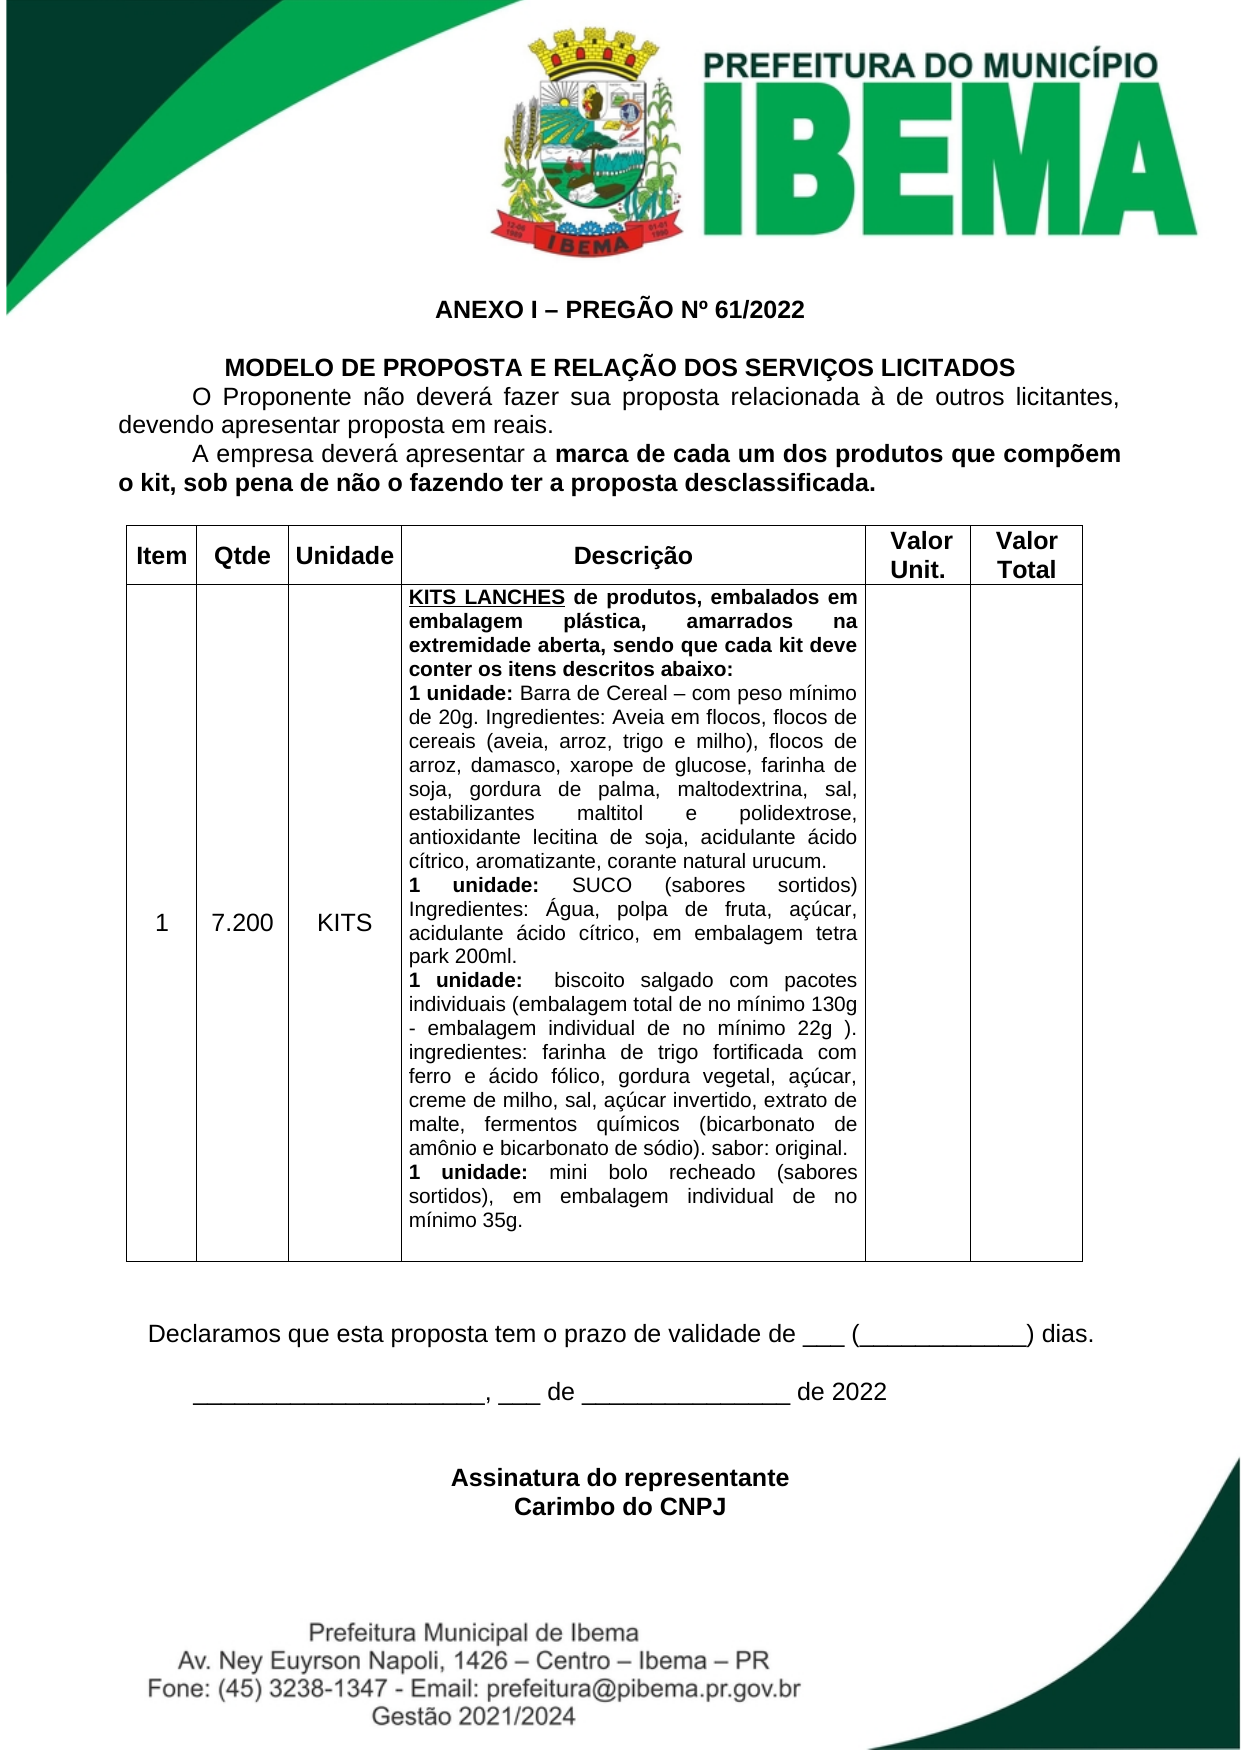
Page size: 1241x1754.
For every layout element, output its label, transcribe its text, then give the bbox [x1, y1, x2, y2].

table_header Descrição [402, 526, 865, 584]
text Assinatura do representante [118, 1463, 1122, 1492]
table_header Valor Unit. [866, 526, 970, 584]
table_cell KITS [289, 585, 401, 1261]
picture [6, 0, 1241, 1750]
table_header Valor Total [971, 526, 1082, 584]
text Declaramos que esta proposta tem o prazo de validade de ___ (____________) dias. [118, 1319, 1122, 1348]
table_header Qtde [197, 526, 288, 584]
table_header Unidade [289, 526, 401, 584]
text ANEXO I – PREGÃO Nº 61/2022 [118, 295, 1122, 324]
table_cell KITS LANCHES de produtos, embalados em embalagem plástica, amarrados na extremidade aberta, sendo que cada kit deve conter os itens descritos abaixo: 1 unidade: Barra de Cereal – com peso mínimo de 20g. Ingredientes: Aveia em flocos, flocos de cereais (aveia, arroz, trigo e milho), flocos de arroz, damasco, xarope de glucose, farinha de soja, gordura de palma, maltodextrina, sal, estabilizantes maltitol e polidextrose, antioxidante lecitina de soja, acidulante ácido cítrico, aromatizante, corante natural urucum. 1 unidade: SUCO (sabores sortidos) Ingredientes: Água, polpa de fruta, açúcar, acidulante ácido cítrico, em embalagem tetra park 200ml. 1 unidade: biscoito salgado com pacotes individuais (embalagem total de no mínimo 130g - embalagem individual de no mínimo 22g ). ingredientes: farinha de trigo fortificada com ferro e ácido fólico, gordura vegetal, açúcar, creme de milho, sal, açúcar invertido, extrato de malte, fermentos químicos (bicarbonato de amônio e bicarbonato de sódio). sabor: original. 1 unidade: mini bolo recheado (sabores sortidos), em embalagem individual de no mínimo 35g. [402, 585, 865, 1261]
table_header Item [127, 526, 196, 584]
table_cell [866, 585, 970, 1261]
text _____________________, ___ de _______________ de 2022 [118, 1377, 1122, 1405]
table_cell 1 [127, 585, 196, 1261]
text A empresa deverá apresentar a marca de cada um dos produtos que compõem o kit, sob pena de não o fazendo ter a proposta desclassificada. [118, 439, 1122, 497]
text MODELO DE PROPOSTA E RELAÇÃO DOS SERVIÇOS LICITADOS [118, 353, 1122, 382]
table_cell 7.200 [197, 585, 288, 1261]
text Carimbo do CNPJ [118, 1492, 1122, 1520]
text O Proponente não deverá fazer sua proposta relacionada à de outros licitantes, devendo apresentar proposta em reais. [118, 382, 1122, 439]
table_cell [971, 585, 1082, 1261]
